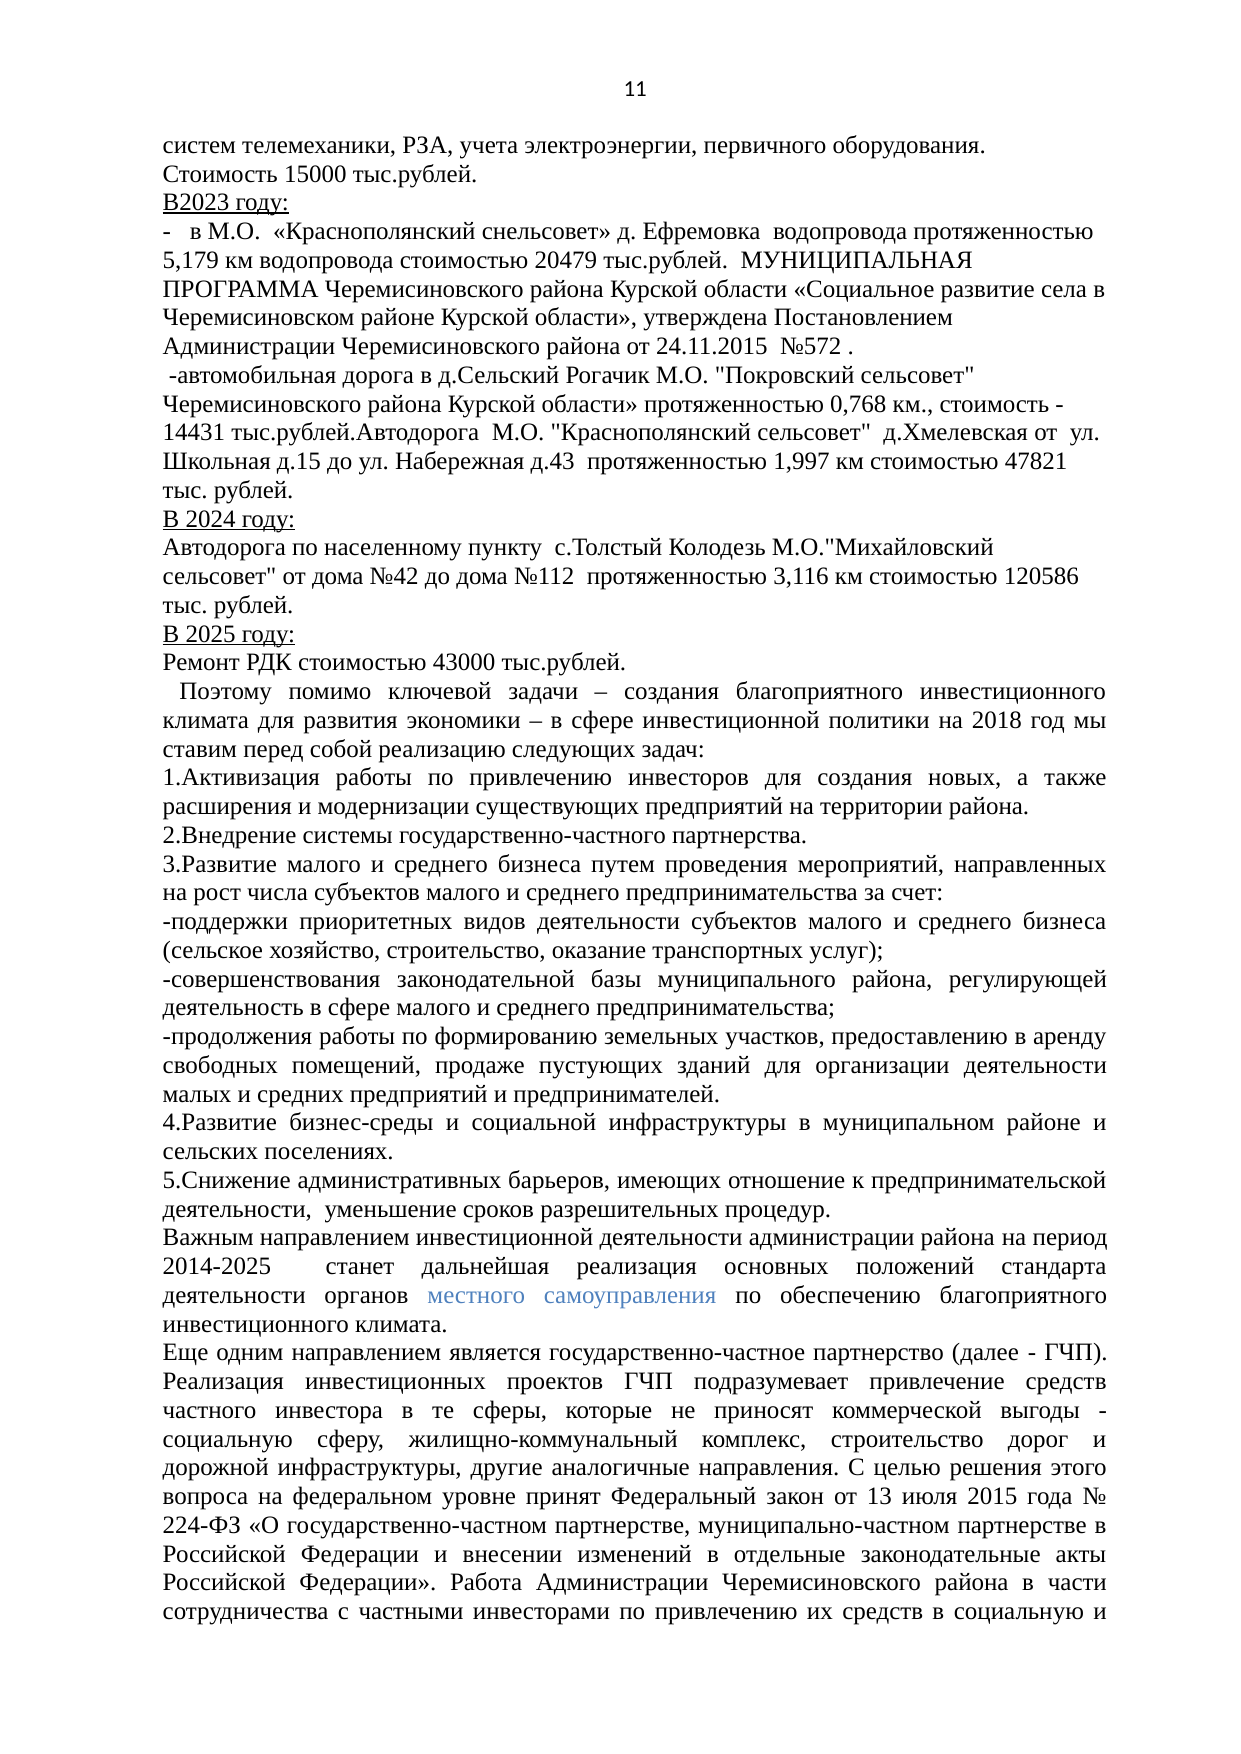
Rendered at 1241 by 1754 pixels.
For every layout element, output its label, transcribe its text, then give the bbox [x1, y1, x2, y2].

text 1.Активизация работы по привлечению инвесторов для создания новых, а также расширения и модернизации существующих предприятий на территории района. [162, 762, 1107, 820]
text В2023 году: [162, 187, 1107, 216]
text 5.Снижение административных барьеров, имеющих отношение к предпринимательской деятельности, уменьшение сроков разрешительных процедур. [162, 1165, 1107, 1222]
text - в М.О. «Краснополянский снельсовет» д. Ефремовка водопровода протяженностью 5,179 км водопровода стоимостью 20479 тыс.рублей. МУНИЦИПАЛЬНАЯ ПРОГРАММА Черемисиновского района Курской области «Социальное развитие села в Черемисиновском районе Курской области», утверждена Постановлением Администрации Черемисиновского района от 24.11.2015 №572 . [162, 216, 1107, 360]
text В 2024 году: [162, 504, 1107, 532]
text 4.Развитие бизнес-среды и социальной инфраструктуры в муниципальном районе и сельских поселениях. [162, 1107, 1107, 1165]
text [162, 1337, 1107, 1625]
text Поэтому помимо ключевой задачи – создания благоприятного инвестиционного климата для развития экономики – в сфере инвестиционной политики на 2018 год мы ставим перед собой реализацию следующих задач: [162, 676, 1107, 762]
text -автомобильная дорога в д.Сельский Рогачик М.О. "Покровский сельсовет" Черемисиновского района Курской области» протяженностью 0,768 км., стоимость -14431 тыс.рублей.Автодорога М.О. "Краснополянский сельсовет" д.Хмелевская от ул. Школьная д.15 до ул. Набережная д.43 протяженностью 1,997 км стоимостью 47821 тыс. рублей. [162, 360, 1107, 504]
text -совершенствования законодательной базы муниципального района, регулирующей деятельность в сфере малого и среднего предпринимательства; [162, 964, 1107, 1021]
text 2.Внедрение системы государственно-частного партнерства. [162, 820, 1107, 849]
text 3.Развитие малого и среднего бизнеса путем проведения мероприятий, направленных на рост числа субъектов малого и среднего предпринимательства за счет: [162, 849, 1107, 906]
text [162, 130, 1107, 187]
text -поддержки приоритетных видов деятельности субъектов малого и среднего бизнеса (сельское хозяйство, строительство, оказание транспортных услуг); [162, 906, 1107, 964]
text В 2025 году: [162, 619, 1107, 647]
text Автодорога по населенному пункту с.Толстый Колодезь М.О."Михайловский сельсовет" от дома №42 до дома №112 протяженностью 3,116 км стоимостью 120586 тыс. рублей. [162, 532, 1107, 619]
text -продолжения работы по формированию земельных участков, предоставлению в аренду свободных помещений, продаже пустующих зданий для организации деятельности малых и средних предприятий и предпринимателей. [162, 1021, 1107, 1107]
text Важным направлением инвестиционной деятельности администрации района на период 2014-2025 станет дальнейшая реализация основных положений стандарта деятельности органов местного самоуправления по обеспечению благоприятного инвестиционного климата. [162, 1222, 1107, 1337]
text Ремонт РДК стоимостью 43000 тыс.рублей. [162, 647, 1107, 676]
